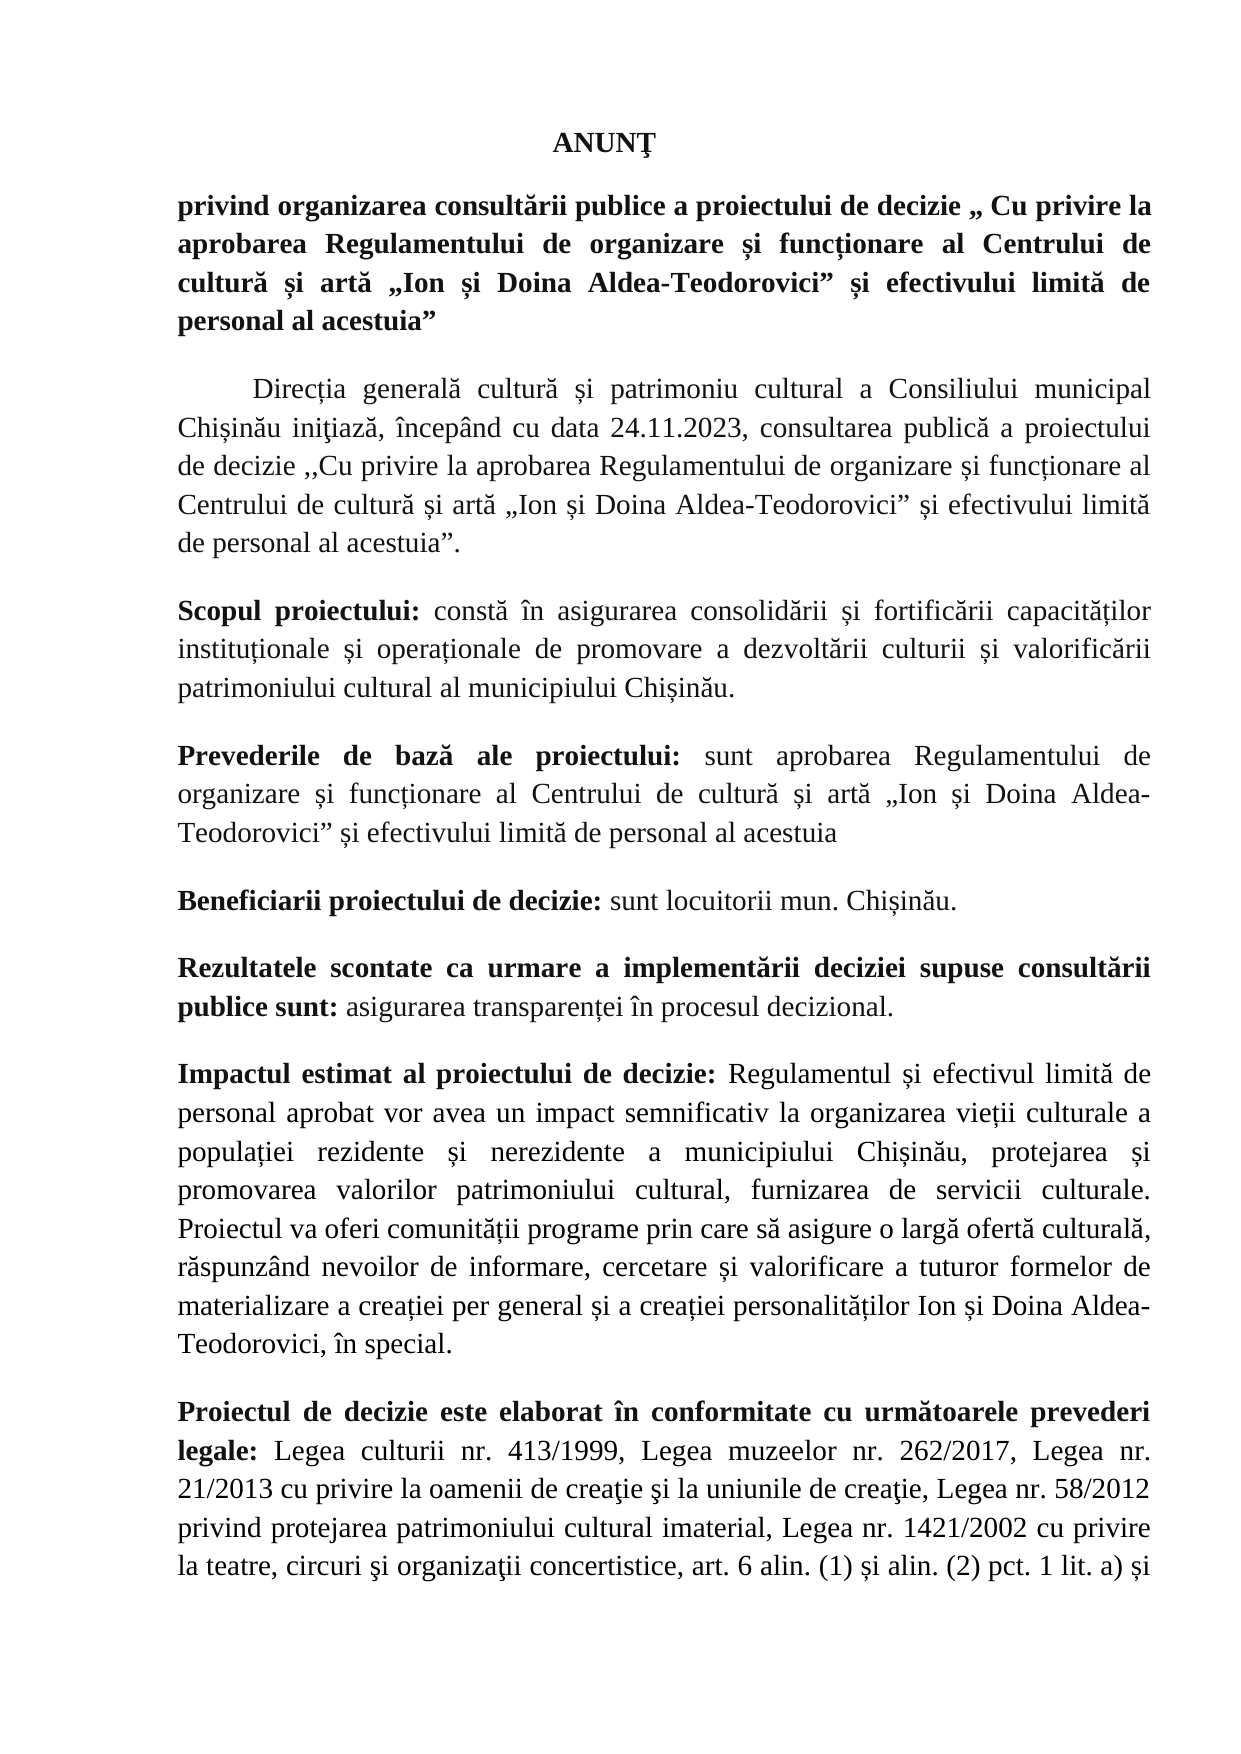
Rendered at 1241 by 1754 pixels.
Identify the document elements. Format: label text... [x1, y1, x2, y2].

text Prevederile de bază ale proiectului: sunt aprobarea Regulamentului de organizare și funcționare al Centrului de cultură și artă „Ion și Doina Aldea-Teodorovici” și efectivului limită de personal al acestuia [177, 738, 1152, 848]
text Rezultatele scontate ca urmare a implementării deciziei supuse consultării publice sunt: asigurarea transparenței în procesul decizional. [177, 950, 1152, 1022]
text ANUNŢ [477, 118, 1152, 159]
text Impactul estimat al proiectului de decizie: Regulamentul și efectivul limită de personal aprobat vor avea un impact semnificativ la organizarea vieții culturale a populației rezidente și nerezidente a municipiului Chișinău, protejarea și promovarea valorilor patrimoniului cultural, furnizarea de servicii culturale. Proiectul va oferi comunității programe prin care să asigure o largă ofertă culturală, răspunzând nevoilor de informare, cercetare și valorificare a tuturor formelor de materializare a creației per general și a creației personalităților Ion și Doina Aldea-Teodorovici, în special. [177, 1057, 1152, 1360]
text Beneficiarii proiectului de decizie: sunt locuitorii mun. Chișinău. [177, 883, 1152, 916]
text privind organizarea consultării publice a proiectului de decizie „ Cu privire la aprobarea Regulamentului de organizare și funcționare al Centrului de cultură și artă „Ion și Doina Aldea-Teodorovici” și efectivului limită de personal al acestuia” [177, 188, 1152, 337]
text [177, 1394, 1152, 1582]
text Direcția generală cultură și patrimoniu cultural a Consiliului municipal Chișinău iniţiază, începând cu data 24.11.2023, consultarea publică a proiectului de decizie ,,Cu privire la aprobarea Regulamentului de organizare și funcționare al Centrului de cultură și artă „Ion și Doina Aldea-Teodorovici” și efectivului limită de personal al acestuia”. [177, 371, 1152, 559]
text Scopul proiectului: constă în asigurarea consolidării și fortificării capacităților instituționale și operaționale de promovare a dezvoltării culturii și valorificării patrimoniului cultural al municipiului Chișinău. [177, 593, 1152, 704]
